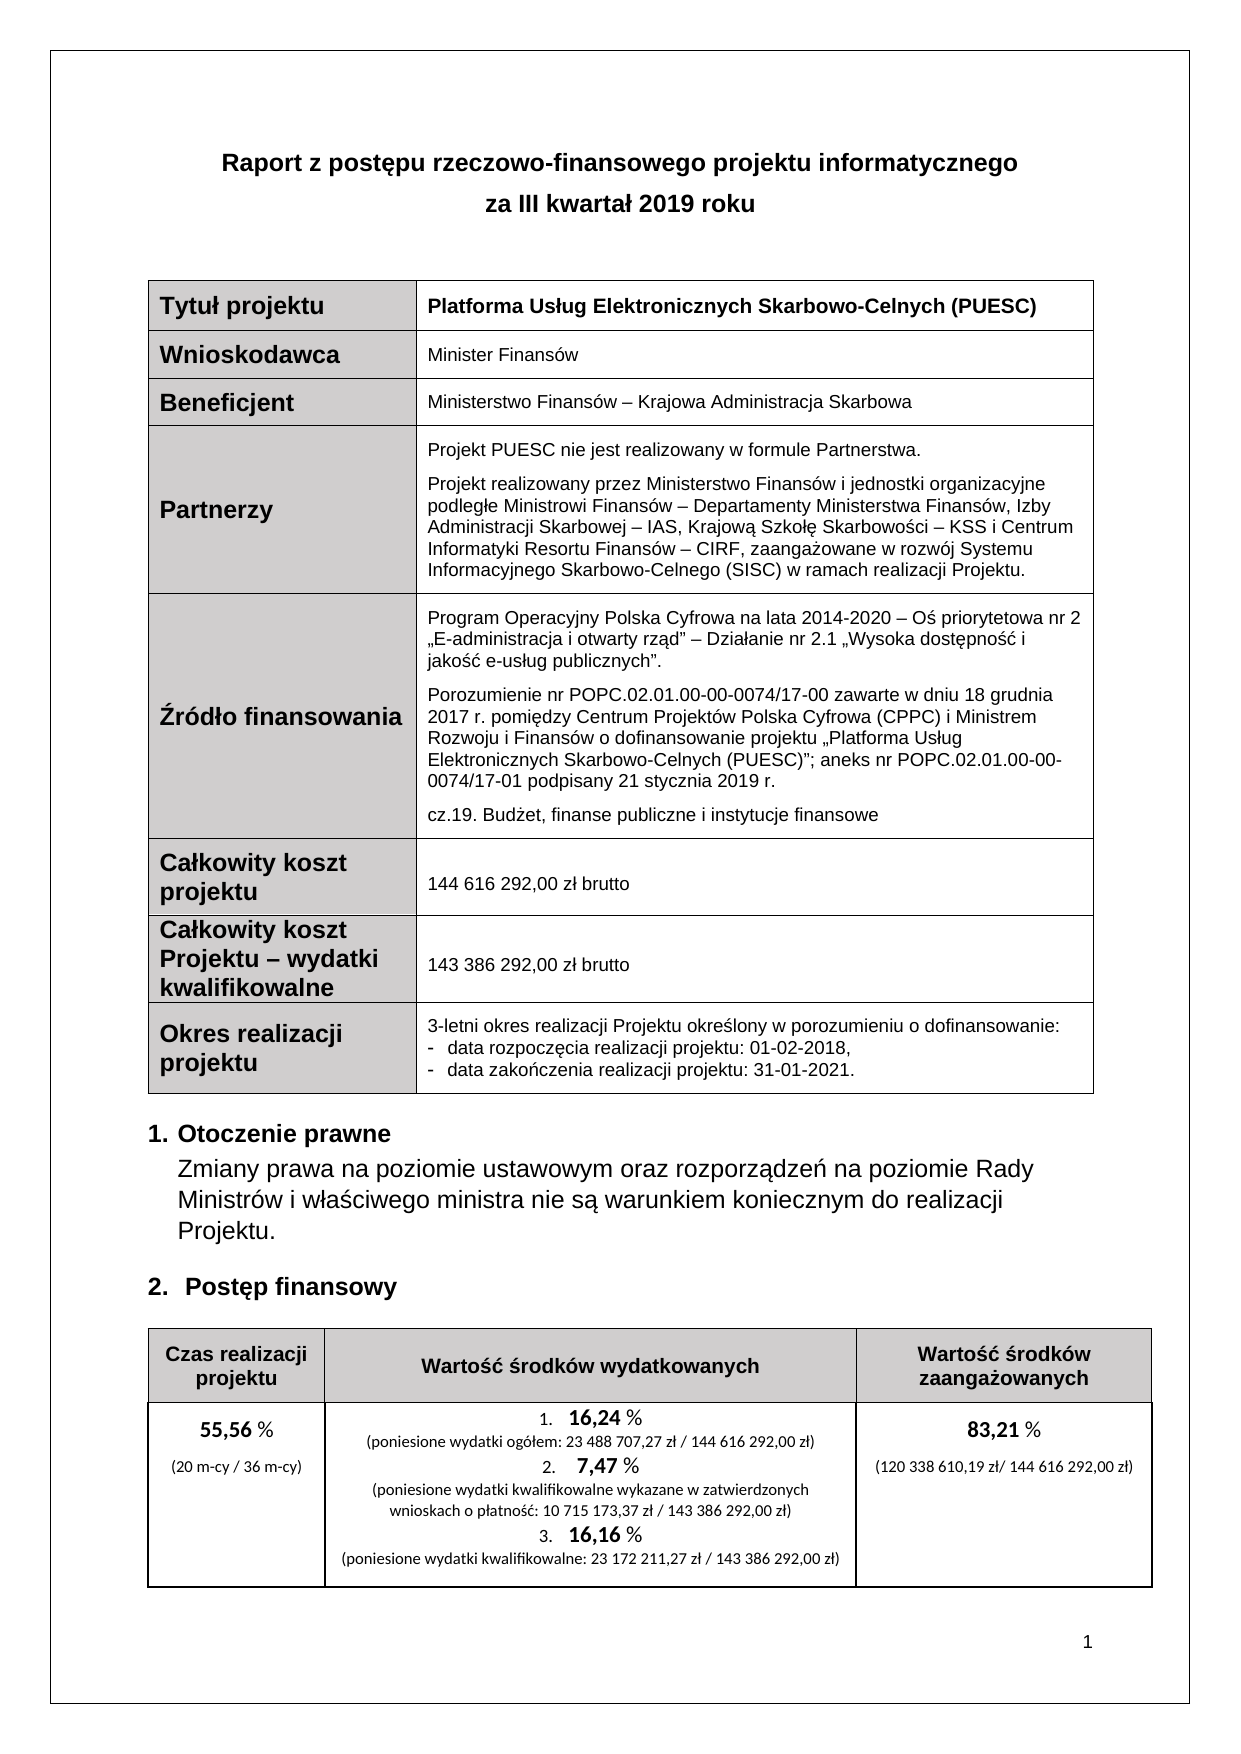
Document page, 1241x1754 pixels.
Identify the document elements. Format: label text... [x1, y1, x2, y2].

table_header Platforma Usług Elektronicznych Skarbowo-Celnych (PUESC) [417, 281, 1093, 330]
table_header Wartość środków zaangażowanych [857, 1329, 1151, 1402]
table_header Czas realizacji projektu [149, 1329, 324, 1402]
table_cell Wnioskodawca [149, 331, 416, 378]
table_cell Okres realizacji projektu [149, 1003, 416, 1093]
table_cell 3-letni okres realizacji Projektu określony w porozumieniu o dofinansowanie: data rozpoczęcia realizacji projektu: 01-02-2018, data zakończenia realizacji projektu: 31-01-2021. [417, 1003, 1093, 1093]
table_header Tytuł projektu [149, 281, 416, 330]
table_cell Projekt PUESC nie jest realizowany w formule Partnerstwa. Projekt realizowany przez Ministerstwo Finansów i jednostki organizacyjne podległe Ministrowi Finansów – Departamenty Ministerstwa Finansów, Izby Administracji Skarbowej – IAS, Krajową Szkołę Skarbowości – KSS i Centrum Informatyki Resortu Finansów – CIRF, zaangażowane w rozwój Systemu Informacyjnego Skarbowo-Celnego (SISC) w ramach realizacji Projektu. [417, 426, 1093, 593]
table_cell Ministerstwo Finansów – Krajowa Administracja Skarbowa [417, 379, 1093, 425]
table_header Wartość środków wydatkowanych [325, 1329, 856, 1402]
table_cell Całkowity koszt projektu [149, 839, 416, 914]
table_cell Całkowity koszt Projektu – wydatki kwalifikowalne [149, 916, 416, 1002]
subtitle Raport z postępu rzeczowo-finansowego projektu informatycznego [148, 147, 1093, 176]
subtitle Otoczenie prawne [148, 1119, 1063, 1147]
table_cell 83,21 % (120 338 610,19 zł/ 144 616 292,00 zł) [857, 1403, 1151, 1586]
table_cell 1. 16,24 % (poniesione wydatki ogółem: 23 488 707,27 zł / 144 616 292,00 zł) 2. 7,47 % (poniesione wydatki kwalifikowalne wykazane w zatwierdzonych wnioskach o płatność: 10 715 173,37 zł / 143 386 292,00 zł) 3. 16,16 % (poniesione wydatki kwalifikowalne: 23 172 211,27 zł / 143 386 292,00 zł) [326, 1403, 855, 1586]
subtitle za III kwartał 2019 roku [148, 189, 1093, 217]
table_cell Partnerzy [149, 426, 416, 593]
subtitle Postęp finansowy [148, 1272, 1093, 1301]
table_cell Beneficjent [149, 379, 416, 425]
subtitle Zmiany prawa na poziomie ustawowym oraz rozporządzeń na poziomie Rady Ministrów i właściwego ministra nie są warunkiem koniecznym do realizacji Projektu. [148, 1154, 1093, 1245]
table_cell 143 386 292,00 zł brutto [417, 916, 1093, 1002]
table_cell Program Operacyjny Polska Cyfrowa na lata 2014-2020 – Oś priorytetowa nr 2 „E-administracja i otwarty rząd” – Działanie nr 2.1 „Wysoka dostępność i jakość e-usług publicznych”. Porozumienie nr POPC.02.01.00-00-0074/17-00 zawarte w dniu 18 grudnia 2017 r. pomiędzy Centrum Projektów Polska Cyfrowa (CPPC) i Ministrem Rozwoju i Finansów o dofinansowanie projektu „Platforma Usług Elektronicznych Skarbowo-Celnych (PUESC)”; aneks nr POPC.02.01.00-00-0074/17-01 podpisany 21 stycznia 2019 r. cz.19. Budżet, finanse publiczne i instytucje finansowe [417, 594, 1093, 838]
table_cell 144 616 292,00 zł brutto [417, 839, 1093, 914]
table_cell Minister Finansów [417, 331, 1093, 378]
table_cell Źródło finansowania [149, 594, 416, 838]
table_cell 55,56 % (20 m-cy / 36 m-cy) [149, 1403, 324, 1586]
